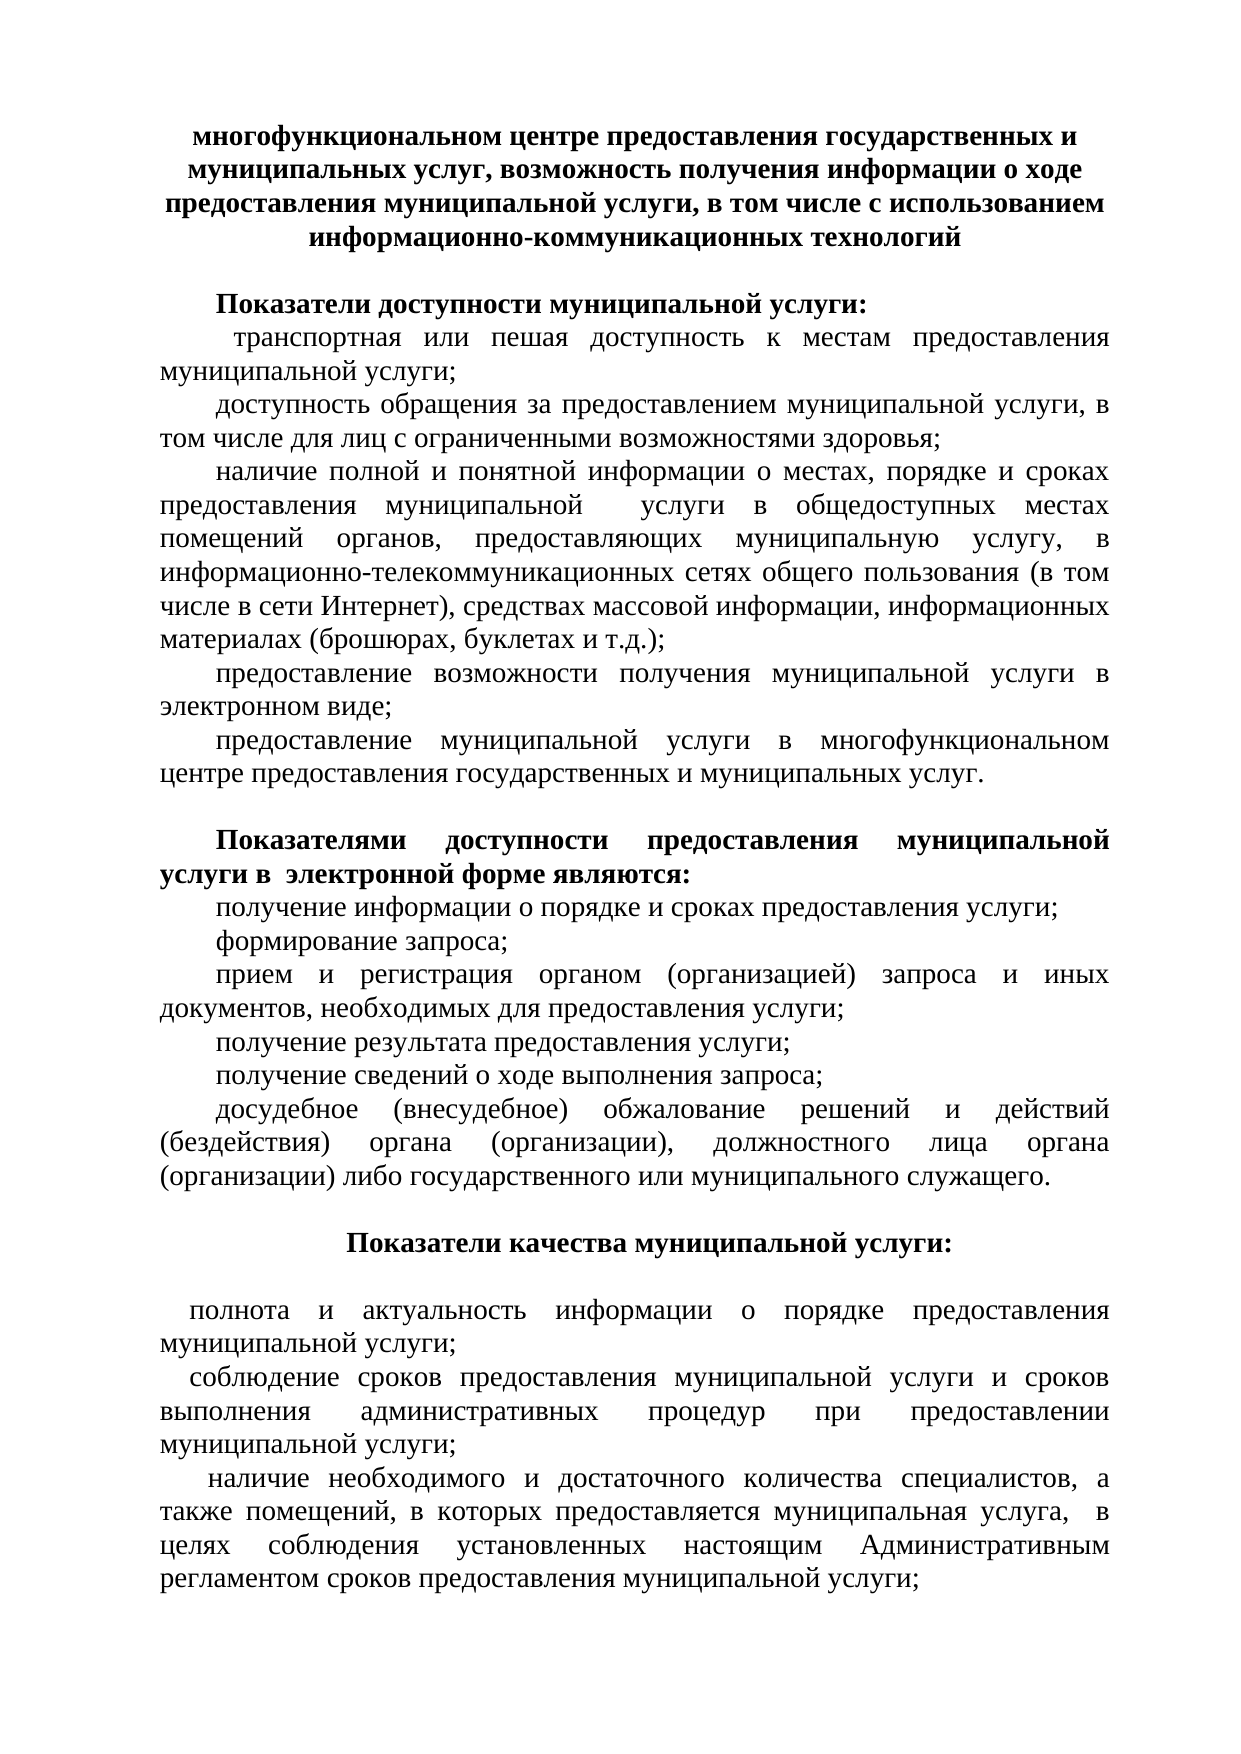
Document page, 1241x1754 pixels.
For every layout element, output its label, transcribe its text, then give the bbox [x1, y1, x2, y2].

text получение информации о порядке и сроках предоставления услуги; [159, 889, 1110, 923]
text наличие полной и понятной информации о местах, порядке и сроках предоставления муниципальной услуги в общедоступных местах помещений органов, предоставляющих муниципальную услугу, в информационно-телекоммуникационных сетях общего пользования (в том числе в сети Интернет), средствах массовой информации, информационных материалах (брошюрах, буклетах и т.д.); [159, 453, 1110, 655]
text соблюдение сроков предоставления муниципальной услуги и сроков выполнения административных процедур при предоставлении муниципальной услуги; [159, 1359, 1110, 1460]
text получение результата предоставления услуги; [159, 1024, 1110, 1057]
text наличие необходимого и достаточного количества специалистов, а также помещений, в которых предоставляется муниципальная услуга, в целях соблюдения установленных настоящим Административным регламентом сроков предоставления муниципальной услуги; [159, 1460, 1110, 1594]
text доступность обращения за предоставлением муниципальной услуги, в том числе для лиц с ограниченными возможностями здоровья; [159, 386, 1110, 453]
text предоставление возможности получения муниципальной услуги в электронном виде; [159, 655, 1110, 722]
text предоставление муниципальной услуги в многофункциональном центре предоставления государственных и муниципальных услуг. [159, 722, 1110, 789]
text прием и регистрация органом (организацией) запроса и иных документов, необходимых для предоставления услуги; [159, 957, 1110, 1024]
text Показатели качества муниципальной услуги: [159, 1225, 1110, 1258]
text Показателями доступности предоставления муниципальной услуги в электронной форме являются: [159, 822, 1110, 889]
text получение сведений о ходе выполнения запроса; [159, 1057, 1110, 1091]
text полнота и актуальность информации о порядке предоставления муниципальной услуги; [159, 1292, 1110, 1359]
text транспортная или пешая доступность к местам предоставления муниципальной услуги; [159, 319, 1110, 386]
text формирование запроса; [159, 923, 1110, 957]
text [159, 118, 1110, 252]
text Показатели доступности муниципальной услуги: [159, 286, 1110, 319]
text досудебное (внесудебное) обжалование решений и действий (бездействия) органа (организации), должностного лица органа (организации) либо государственного или муниципального служащего. [159, 1091, 1110, 1191]
